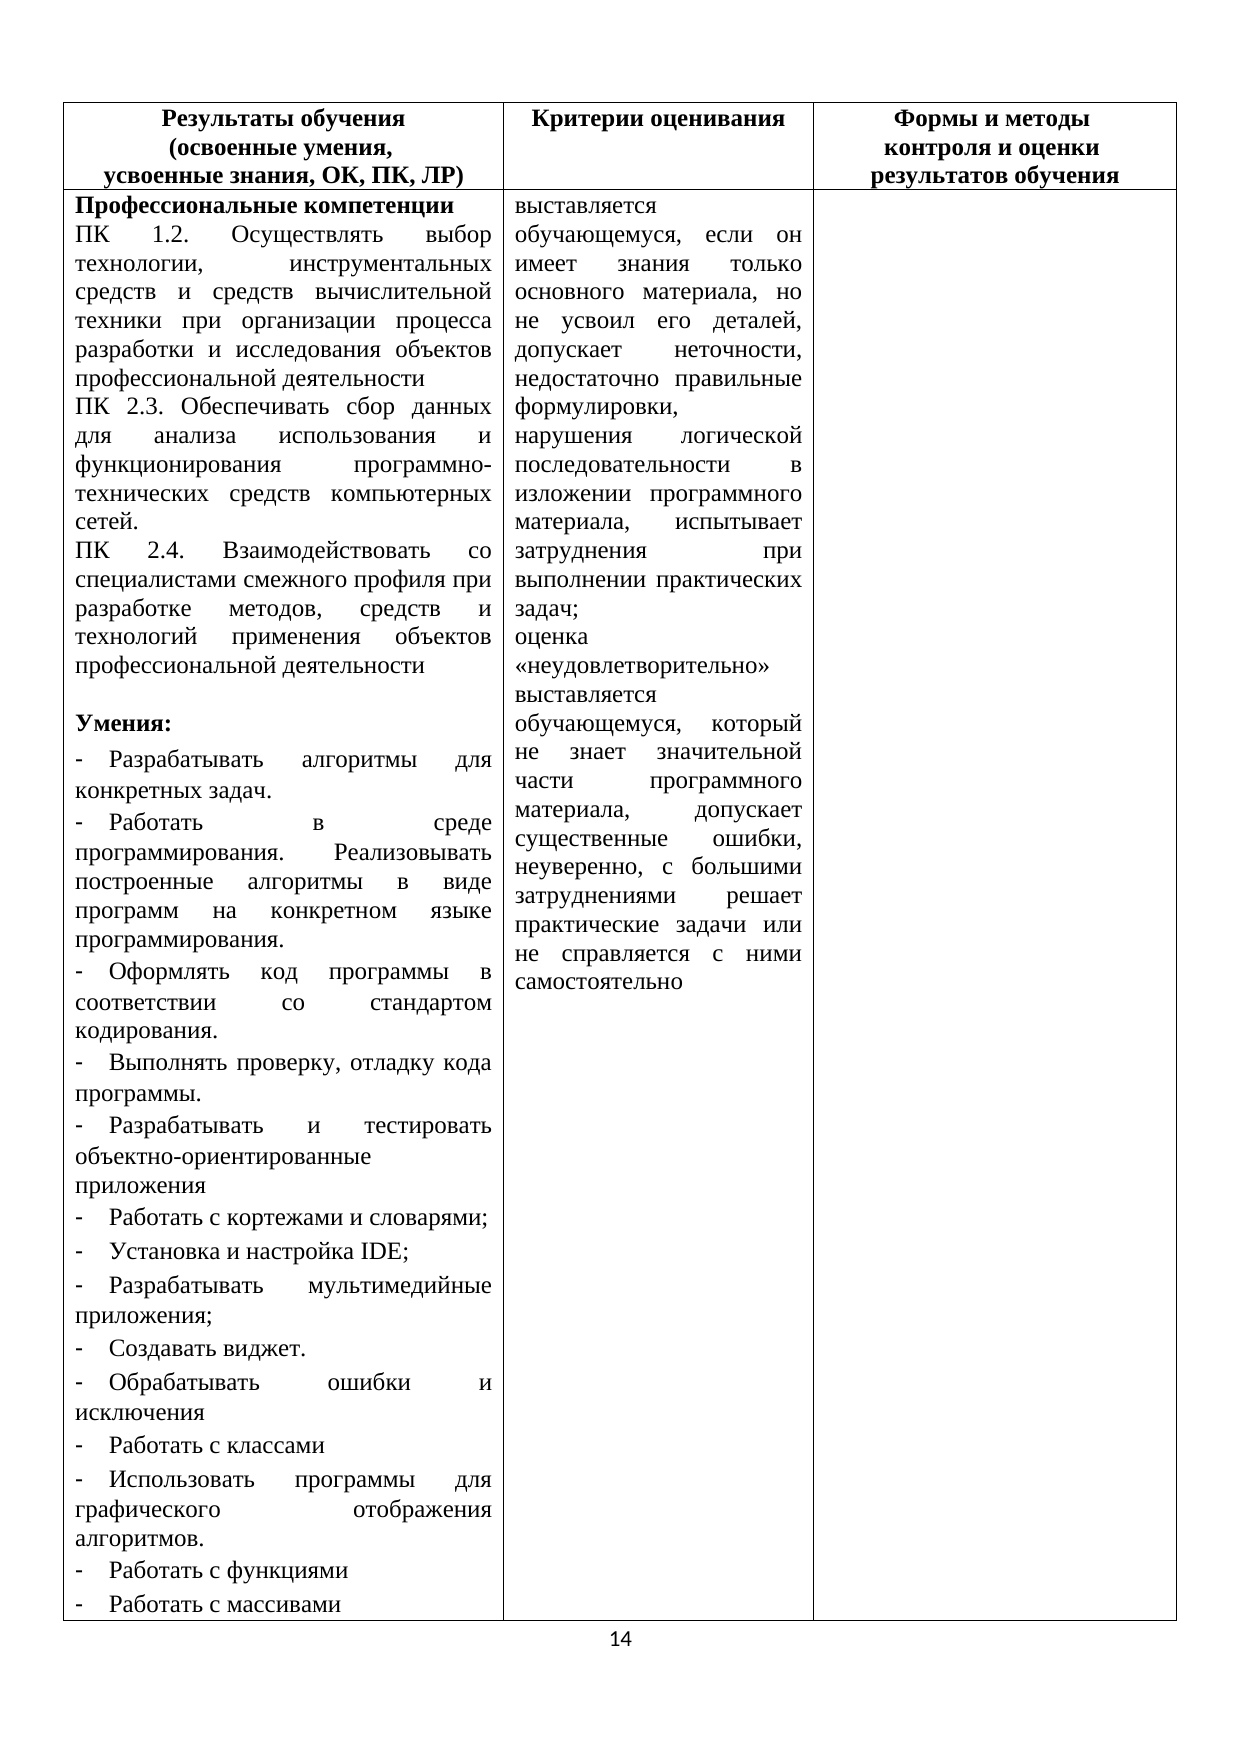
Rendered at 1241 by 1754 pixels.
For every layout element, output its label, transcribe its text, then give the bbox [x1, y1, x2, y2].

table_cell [64, 190, 503, 1620]
table_header Формы и методы контроля и оценки результатов обучения [814, 103, 1176, 189]
table_header Критерии оценивания [504, 103, 813, 189]
table_header Результаты обучения (освоенные умения, усвоенные знания, ОК, ПК, ЛР) [64, 103, 503, 189]
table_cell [814, 190, 1176, 1620]
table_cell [504, 190, 813, 1620]
